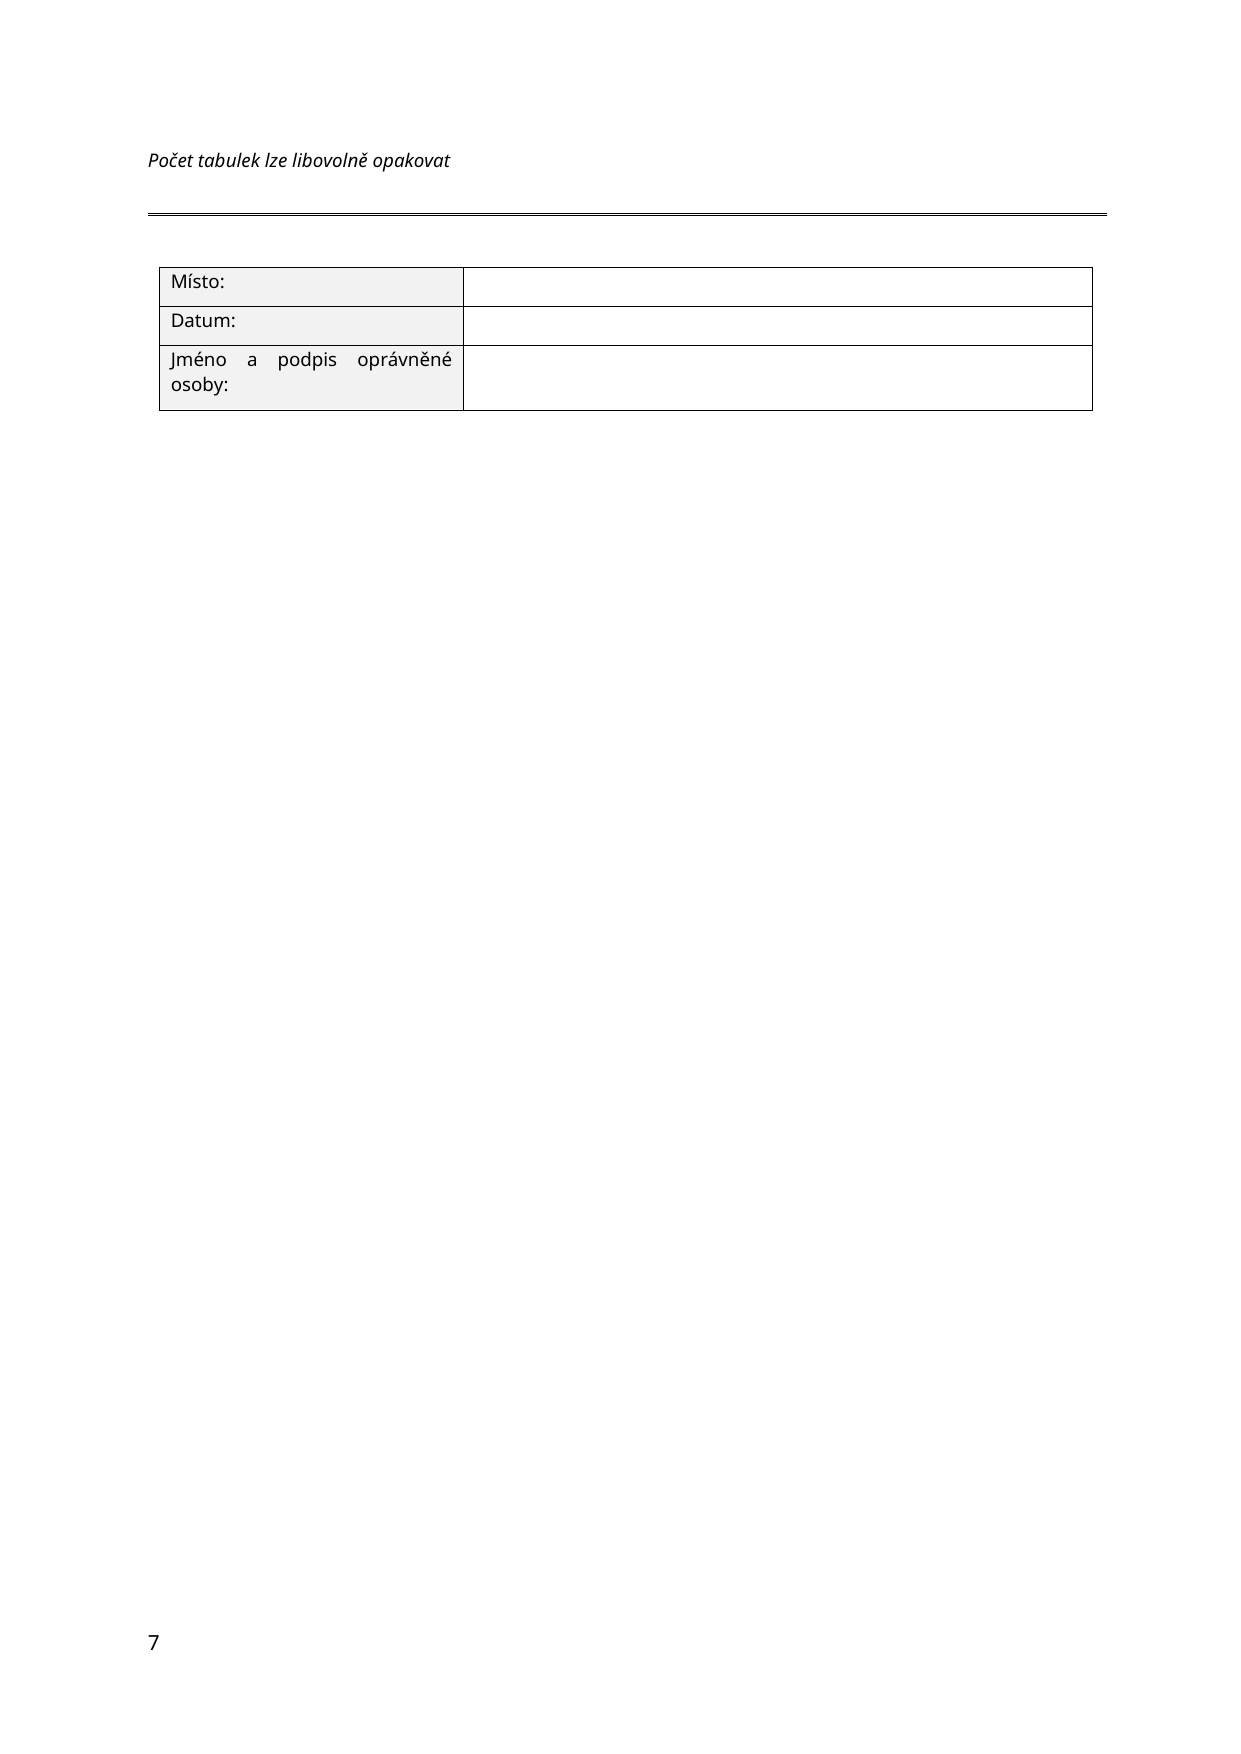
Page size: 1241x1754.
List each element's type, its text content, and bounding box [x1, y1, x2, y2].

table_header [464, 268, 1092, 306]
table_cell Datum: [160, 307, 463, 345]
table_cell Jméno a podpis oprávněné osoby: [160, 346, 463, 409]
table_cell [464, 307, 1092, 345]
table_header Místo: [160, 268, 463, 306]
table_cell [464, 346, 1092, 409]
text Počet tabulek lze libovolně opakovat [148, 148, 1107, 173]
